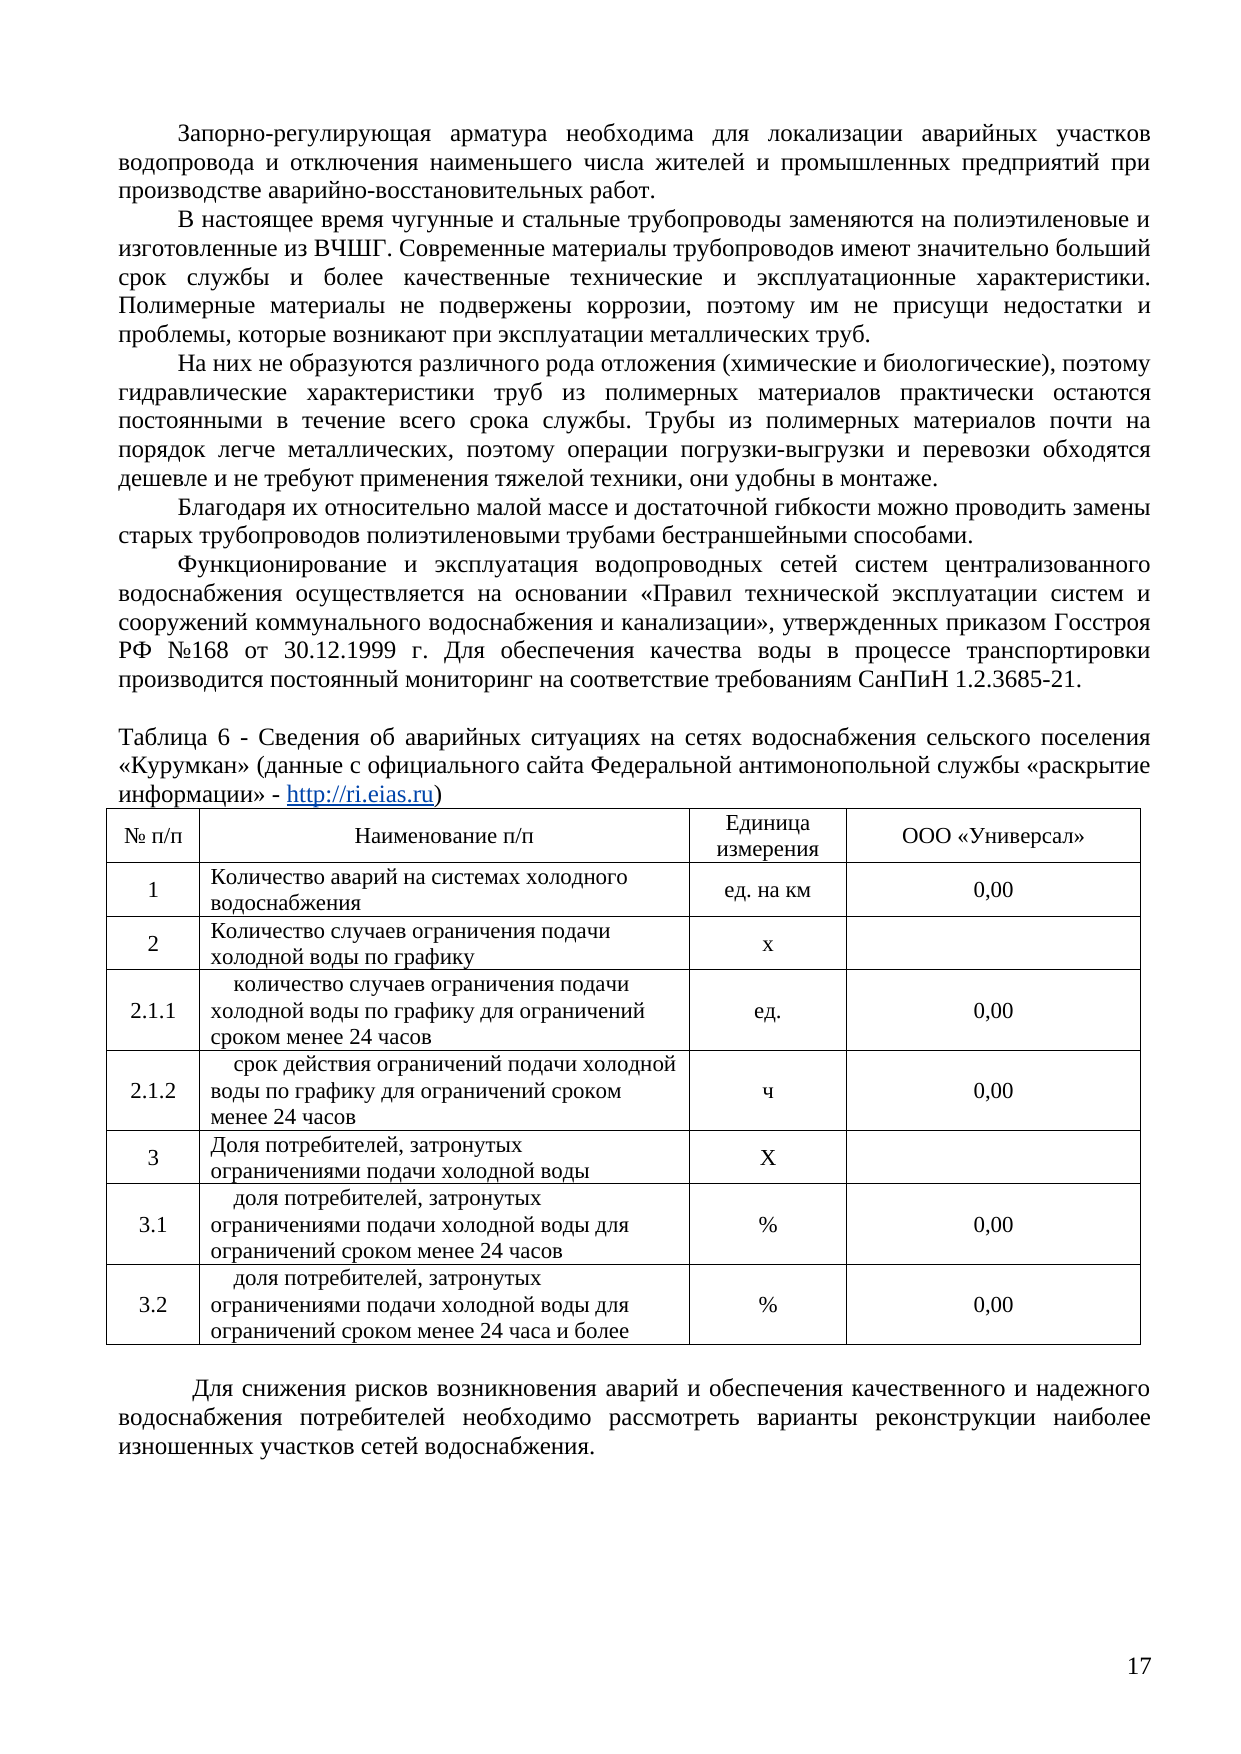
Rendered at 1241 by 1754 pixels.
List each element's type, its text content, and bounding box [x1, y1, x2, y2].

table_cell 3.1 [107, 1184, 199, 1263]
table_cell 0,00 [847, 970, 1140, 1049]
table_cell 2.1.1 [107, 970, 199, 1049]
text Для снижения рисков возникновения аварий и обеспечения качественного и надежного водоснабжения потребителей необходимо рассмотреть варианты реконструкции наиболее изношенных участков сетей водоснабжения. [118, 1373, 1152, 1459]
text Благодаря их относительно малой массе и достаточной гибкости можно проводить замены старых трубопроводов полиэтиленовыми трубами бестраншейными способами. [118, 492, 1152, 549]
table_cell 0,00 [847, 1051, 1140, 1129]
table_cell % [690, 1184, 846, 1263]
table_cell ед. на км [690, 863, 846, 916]
table_header Наименование п/п [200, 809, 689, 862]
table_cell доля потребителей, затронутых ограничениями подачи холодной воды для ограничений сроком менее 24 часов [200, 1184, 689, 1263]
table_cell х [690, 917, 846, 969]
table_cell % [690, 1265, 846, 1343]
table_cell 1 [107, 863, 199, 916]
table_cell [847, 1131, 1140, 1183]
text Функционирование и эксплуатация водопроводных сетей систем централизованного водоснабжения осуществляется на основании «Правил технической эксплуатации систем и сооружений коммунального водоснабжения и канализации», утвержденных приказом Госстроя РФ №168 от 30.12.1999 г. Для обеспечения качества воды в процессе транспортировки производится постоянный мониторинг на соответствие требованиям СанПиН 1.2.3685-21. [118, 549, 1152, 693]
table_cell количество случаев ограничения подачи холодной воды по графику для ограничений сроком менее 24 часов [200, 970, 689, 1049]
text Таблица 6 - Сведения об аварийных ситуациях на сетях водоснабжения сельского поселения «Курумкан» (данные с официального сайта Федеральной антимонопольной службы «раскрытие информации» - http://ri.eias.ru) [118, 722, 1152, 808]
table_cell 0,00 [847, 863, 1140, 916]
text В настоящее время чугунные и стальные трубопроводы заменяются на полиэтиленовые и изготовленные из ВЧШГ. Современные материалы трубопроводов имеют значительно больший срок службы и более качественные технические и эксплуатационные характеристики. Полимерные материалы не подвержены коррозии, поэтому им не присущи недостатки и проблемы, которые возникают при эксплуатации металлических труб. [118, 204, 1152, 348]
table_cell ед. [690, 970, 846, 1049]
table_cell 3 [107, 1131, 199, 1183]
text Запорно-регулирующая арматура необходима для локализации аварийных участков водопровода и отключения наименьшего числа жителей и промышленных предприятий при производстве аварийно-восстановительных работ. [118, 118, 1152, 204]
table_cell 3.2 [107, 1265, 199, 1343]
table_cell 2.1.2 [107, 1051, 199, 1129]
table_cell Доля потребителей, затронутых ограничениями подачи холодной воды [200, 1131, 689, 1183]
table_cell срок действия ограничений подачи холодной воды по графику для ограничений сроком менее 24 часов [200, 1051, 689, 1129]
table_cell Количество случаев ограничения подачи холодной воды по графику [200, 917, 689, 969]
table_cell Количество аварий на системах холодного водоснабжения [200, 863, 689, 916]
table_cell [847, 917, 1140, 969]
table_cell 2 [107, 917, 199, 969]
table_header № п/п [107, 809, 199, 862]
table_cell X [690, 1131, 846, 1183]
table_cell 0,00 [847, 1184, 1140, 1263]
text На них не образуются различного рода отложения (химические и биологические), поэтому гидравлические характеристики труб из полимерных материалов практически остаются постоянными в течение всего срока службы. Трубы из полимерных материалов почти на порядок легче металлических, поэтому операции погрузки-выгрузки и перевозки обходятся дешевле и не требуют применения тяжелой техники, они удобны в монтаже. [118, 348, 1152, 492]
table_cell доля потребителей, затронутых ограничениями подачи холодной воды для ограничений сроком менее 24 часа и более [200, 1265, 689, 1343]
table_header ООО «Универсал» [847, 809, 1140, 862]
table_cell 0,00 [847, 1265, 1140, 1343]
table_header Единица измерения [690, 809, 846, 862]
table_cell ч [690, 1051, 846, 1129]
